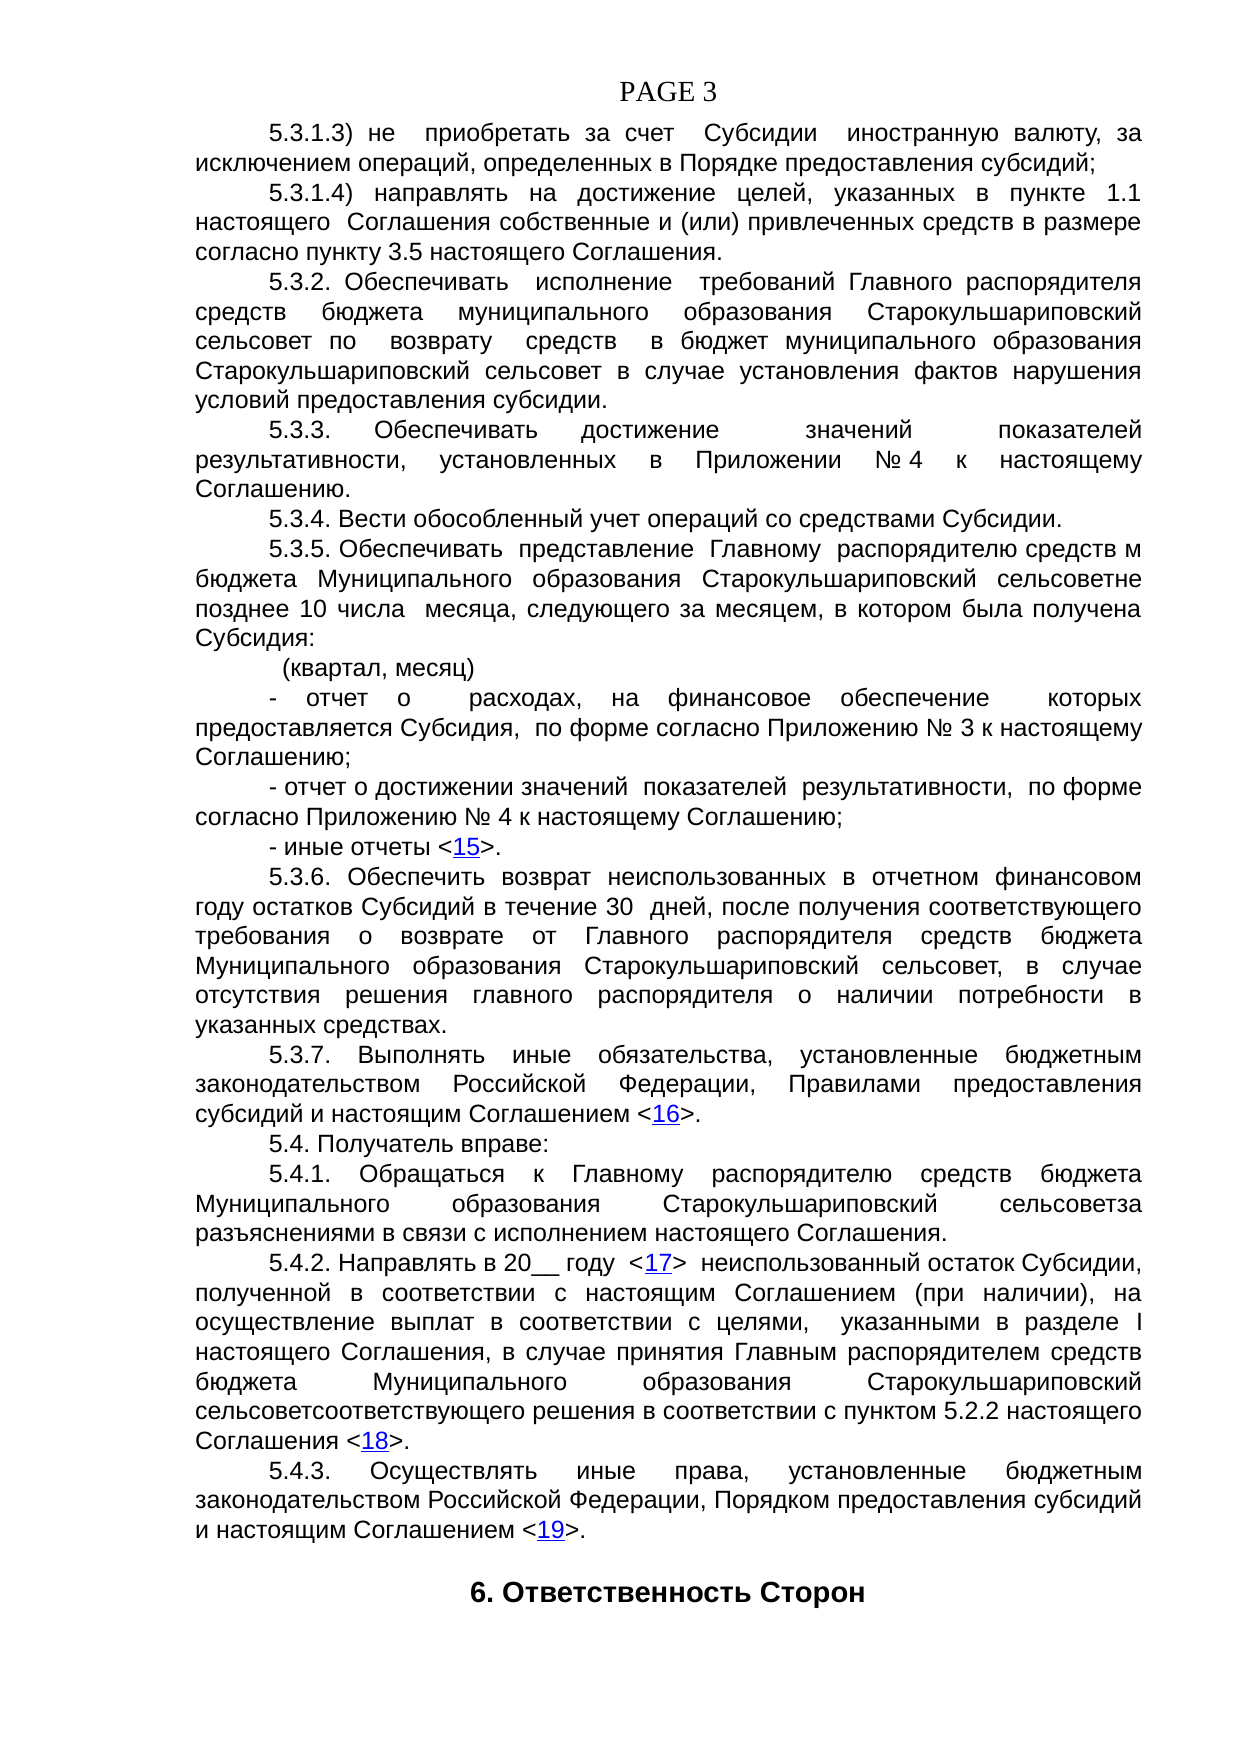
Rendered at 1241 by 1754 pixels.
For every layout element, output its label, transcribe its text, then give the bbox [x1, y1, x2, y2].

text 5.3.1.4) направлять на достижение целей, указанных в пункте 1.1 настоящего Соглашения собственные и (или) привлеченных средств в размере согласно пункту 3.5 настоящего Соглашения. [195, 178, 1143, 266]
text 5.4.2. Направлять в 20__ году <17> неиспользованный остаток Субсидии, полученной в соответствии с настоящим Соглашением (при наличии), на осуществление выплат в соответствии с целями, указанными в разделе I настоящего Соглашения, в случае принятия Главным распорядителем средств бюджета Муниципального образования Старокульшариповский сельсоветсоответствующего решения в соответствии с пунктом 5.2.2 настоящего Соглашения <18>. [195, 1248, 1143, 1454]
text 5.3.3. Обеспечивать достижение значений показателей результативности, установленных в Приложении № 4 к настоящему Соглашению. [195, 415, 1143, 503]
text 5.3.7. Выполнять иные обязательства, установленные бюджетным законодательством Российской Федерации, Правилами предоставления субсидий и настоящим Соглашением <16>. [195, 1040, 1143, 1128]
text - отчет о расходах, на финансовое обеспечение которых предоставляется Субсидия, по форме согласно Приложению № 3 к настоящему Соглашению; [195, 683, 1143, 771]
text 5.3.2. Обеспечивать исполнение требований Главного распорядителя средств бюджета муниципального образования Старокульшариповский сельсовет по возврату средств в бюджет муниципального образования Старокульшариповский сельсовет в случае установления фактов нарушения условий предоставления субсидии. [195, 267, 1143, 414]
text 5.3.4. Вести обособленный учет операций со средствами Субсидии. [195, 504, 1143, 533]
text 5.3.5. Обеспечивать представление Главному распорядителю средств м бюджета Муниципального образования Старокульшариповский сельсоветне позднее 10 числа месяца, следующего за месяцем, в котором была получена Субсидия: [195, 534, 1143, 652]
text 5.4. Получатель вправе: [195, 1129, 1143, 1158]
text 6. Ответственность Сторон [193, 1575, 1143, 1608]
text (квартал, месяц) [195, 653, 1143, 682]
text - отчет о достижении значений показателей результативности, по форме согласно Приложению № 4 к настоящему Соглашению; [195, 772, 1143, 831]
text 5.3.1.3) не приобретать за счет Субсидии иностранную валюту, за исключением операций, определенных в Порядке предоставления субсидий; [195, 118, 1143, 176]
text 5.4.3. Осуществлять иные права, установленные бюджетным законодательством Российской Федерации, Порядком предоставления субсидий и настоящим Соглашением <19>. [195, 1456, 1143, 1543]
text 5.3.6. Обеспечить возврат неиспользованных в отчетном финансовом году остатков Субсидий в течение 30 дней, после получения соответствующего требования о возврате от Главного распорядителя средств бюджета Муниципального образования Старокульшариповский сельсовет, в случае отсутствия решения главного распорядителя о наличии потребности в указанных средствах. [195, 862, 1143, 1038]
text 5.4.1. Обращаться к Главному распорядителю средств бюджета Муниципального образования Старокульшариповский сельсоветза разъяснениями в связи с исполнением настоящего Соглашения. [195, 1159, 1143, 1247]
text - иные отчеты <15>. [195, 832, 1143, 861]
